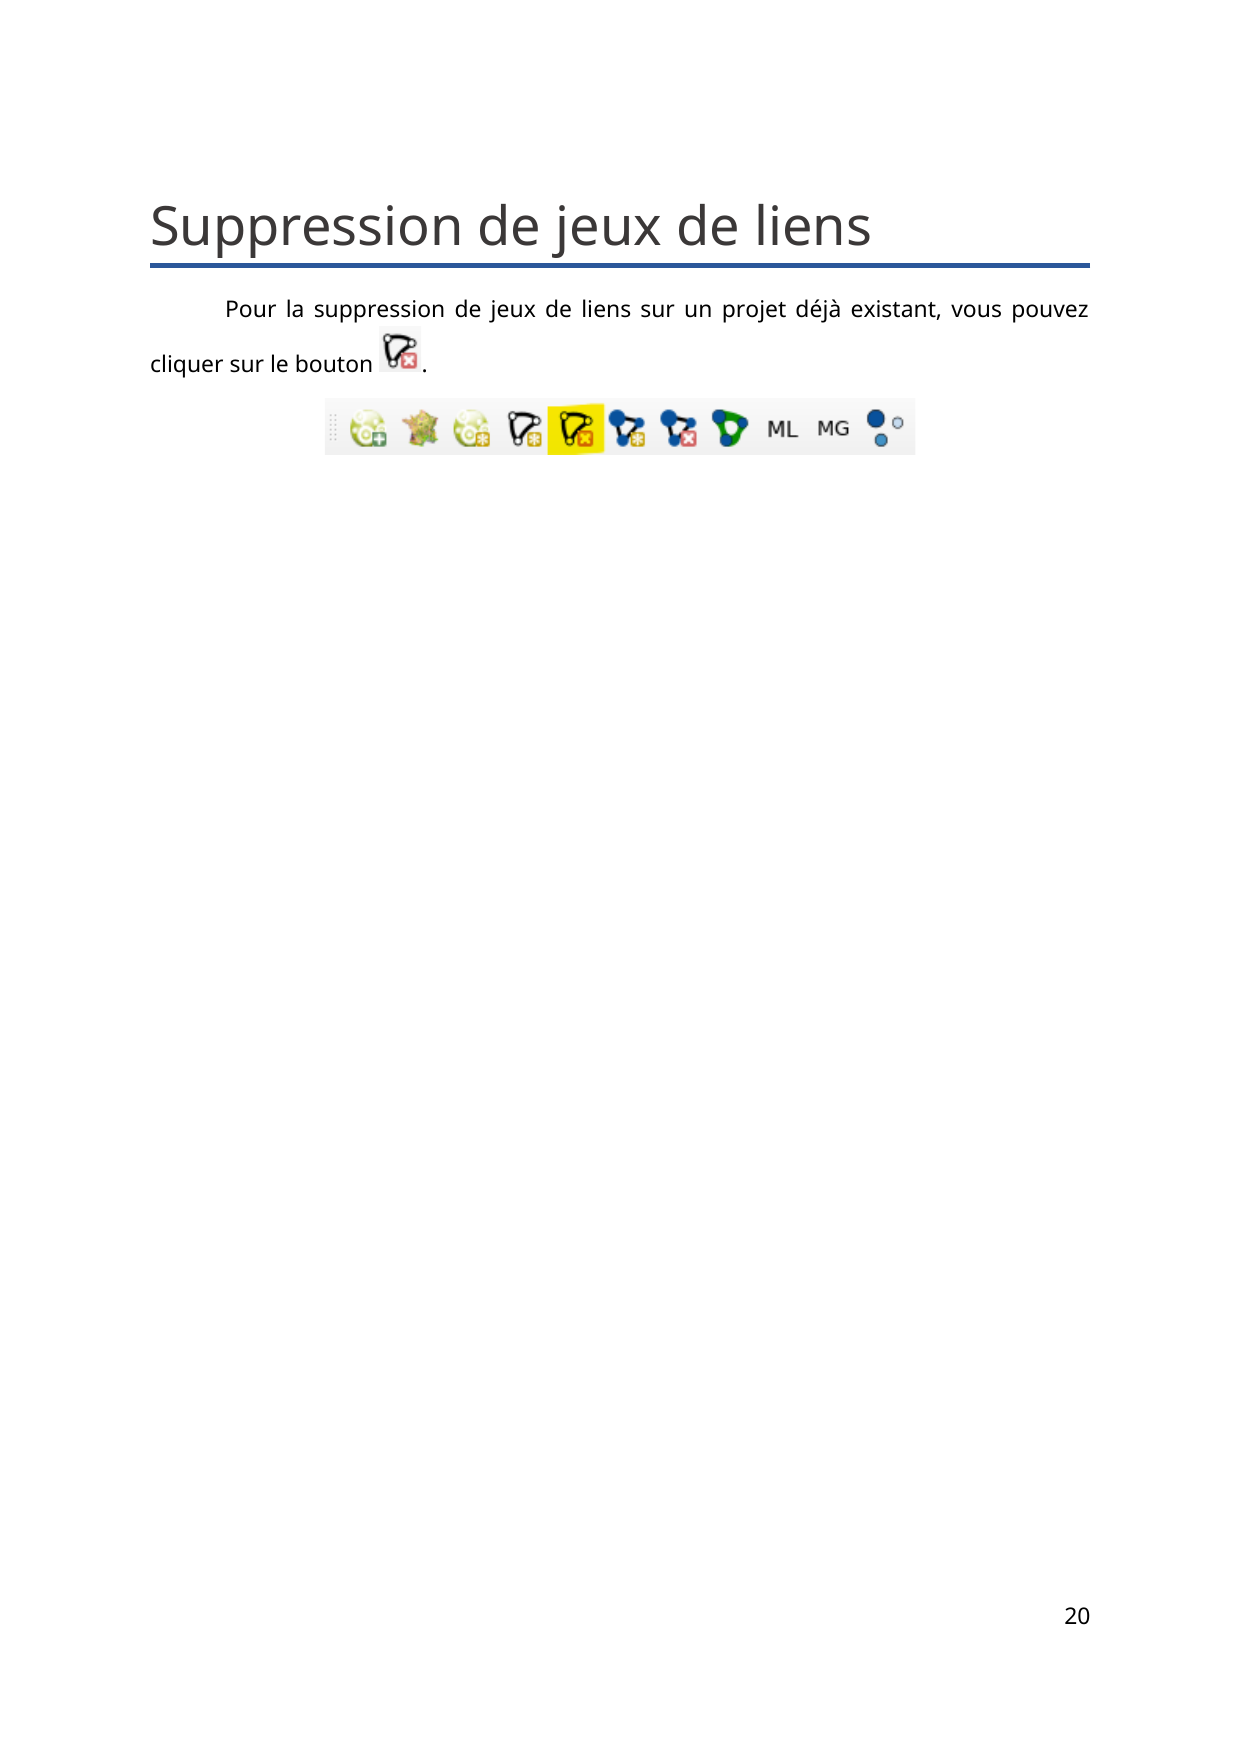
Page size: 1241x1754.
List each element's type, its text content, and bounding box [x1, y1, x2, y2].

text Pour la suppression de jeux de liens sur un projet déjà existant, vous pouvez cliquer sur le bouton . [150, 293, 1090, 379]
picture [379, 326, 422, 372]
picture [324, 398, 916, 455]
text Suppression de jeux de liens [150, 187, 1090, 263]
